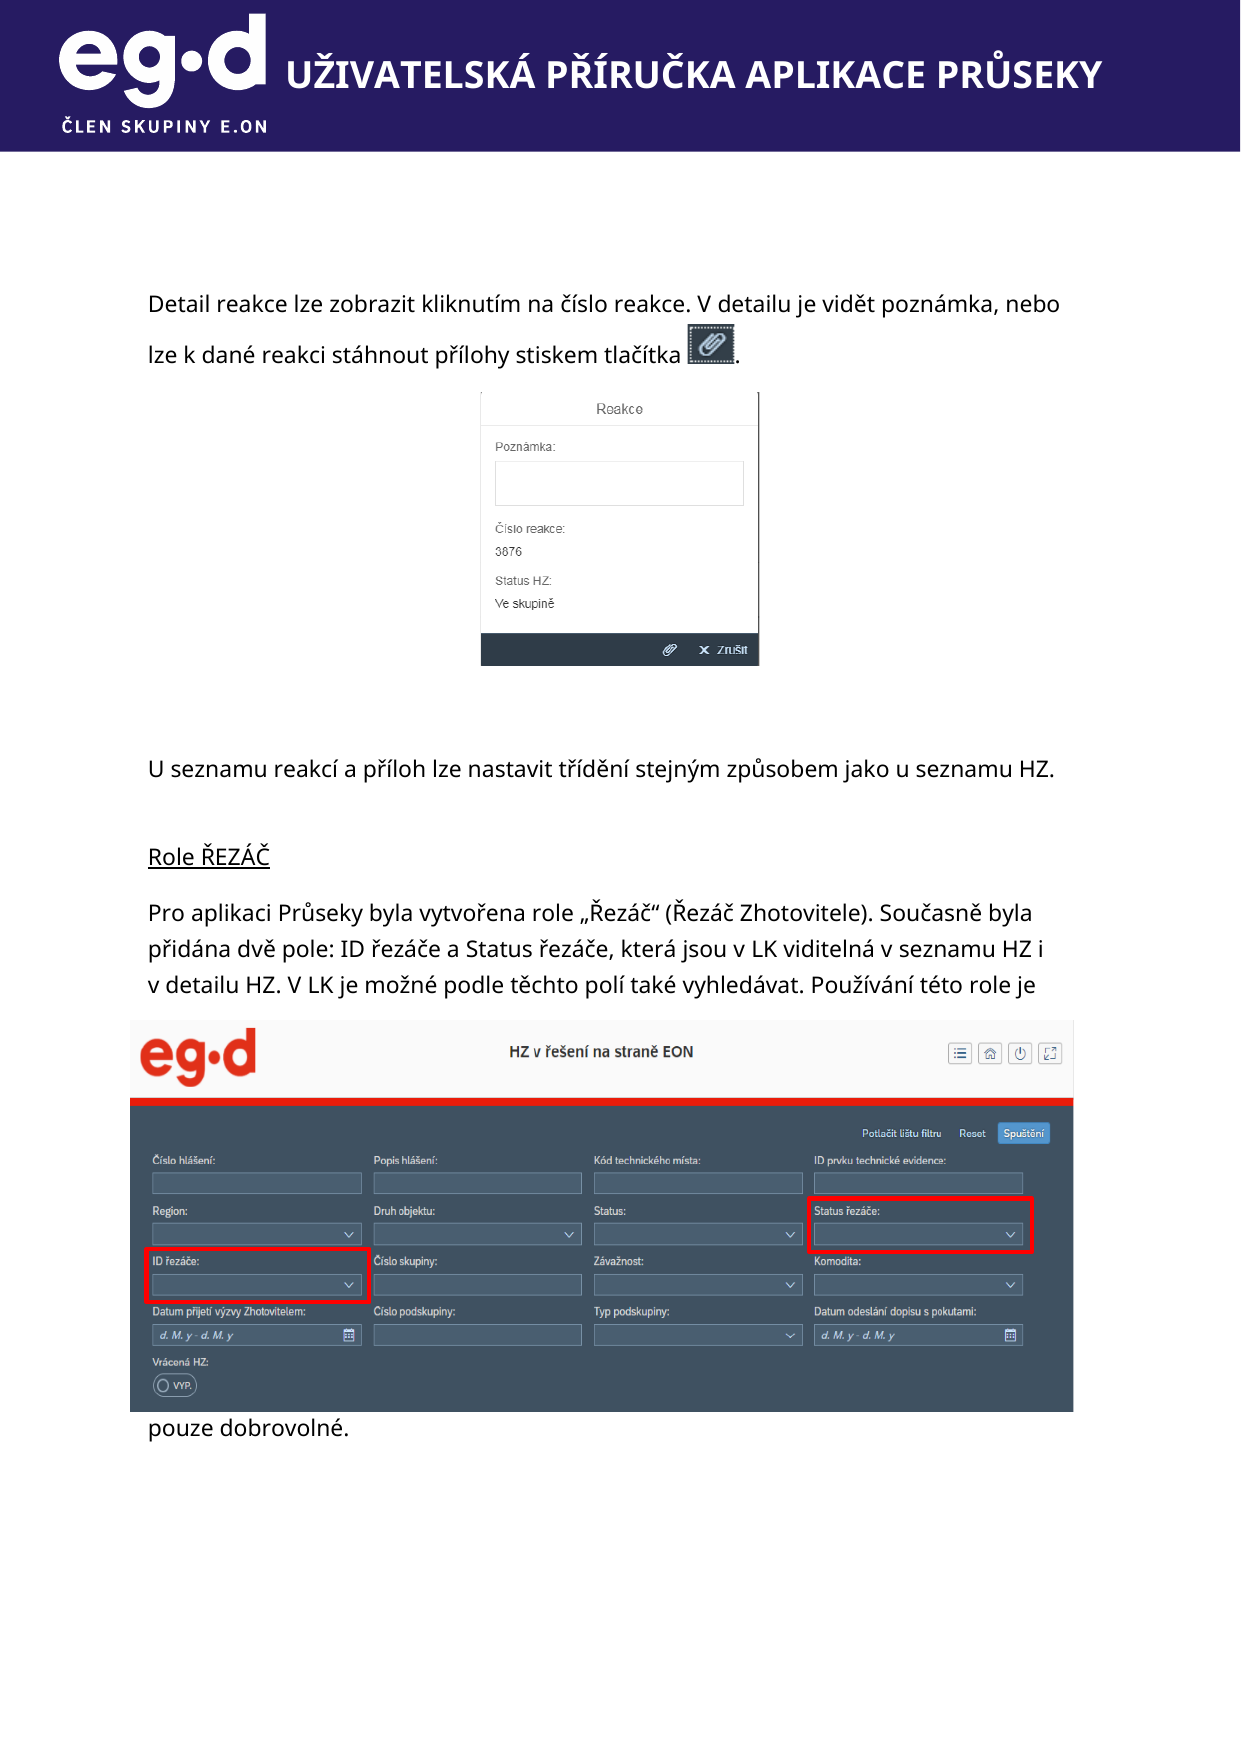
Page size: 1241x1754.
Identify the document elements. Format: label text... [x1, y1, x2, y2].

text Role ŘEZÁČ [148, 841, 1093, 872]
picture [130, 1020, 1074, 1412]
text U seznamu reakcí a příloh lze nastavit třídění stejným způsobem jako u seznamu HZ. [148, 752, 1093, 784]
text Detail reakce lze zobrazit kliknutím na číslo reakce. V detailu je vidět poznámka, nebo lze k dané reakci stáhnout přílohy stiskem tlačítka . [148, 288, 1093, 370]
picture [687, 324, 735, 364]
picture [480, 392, 760, 666]
